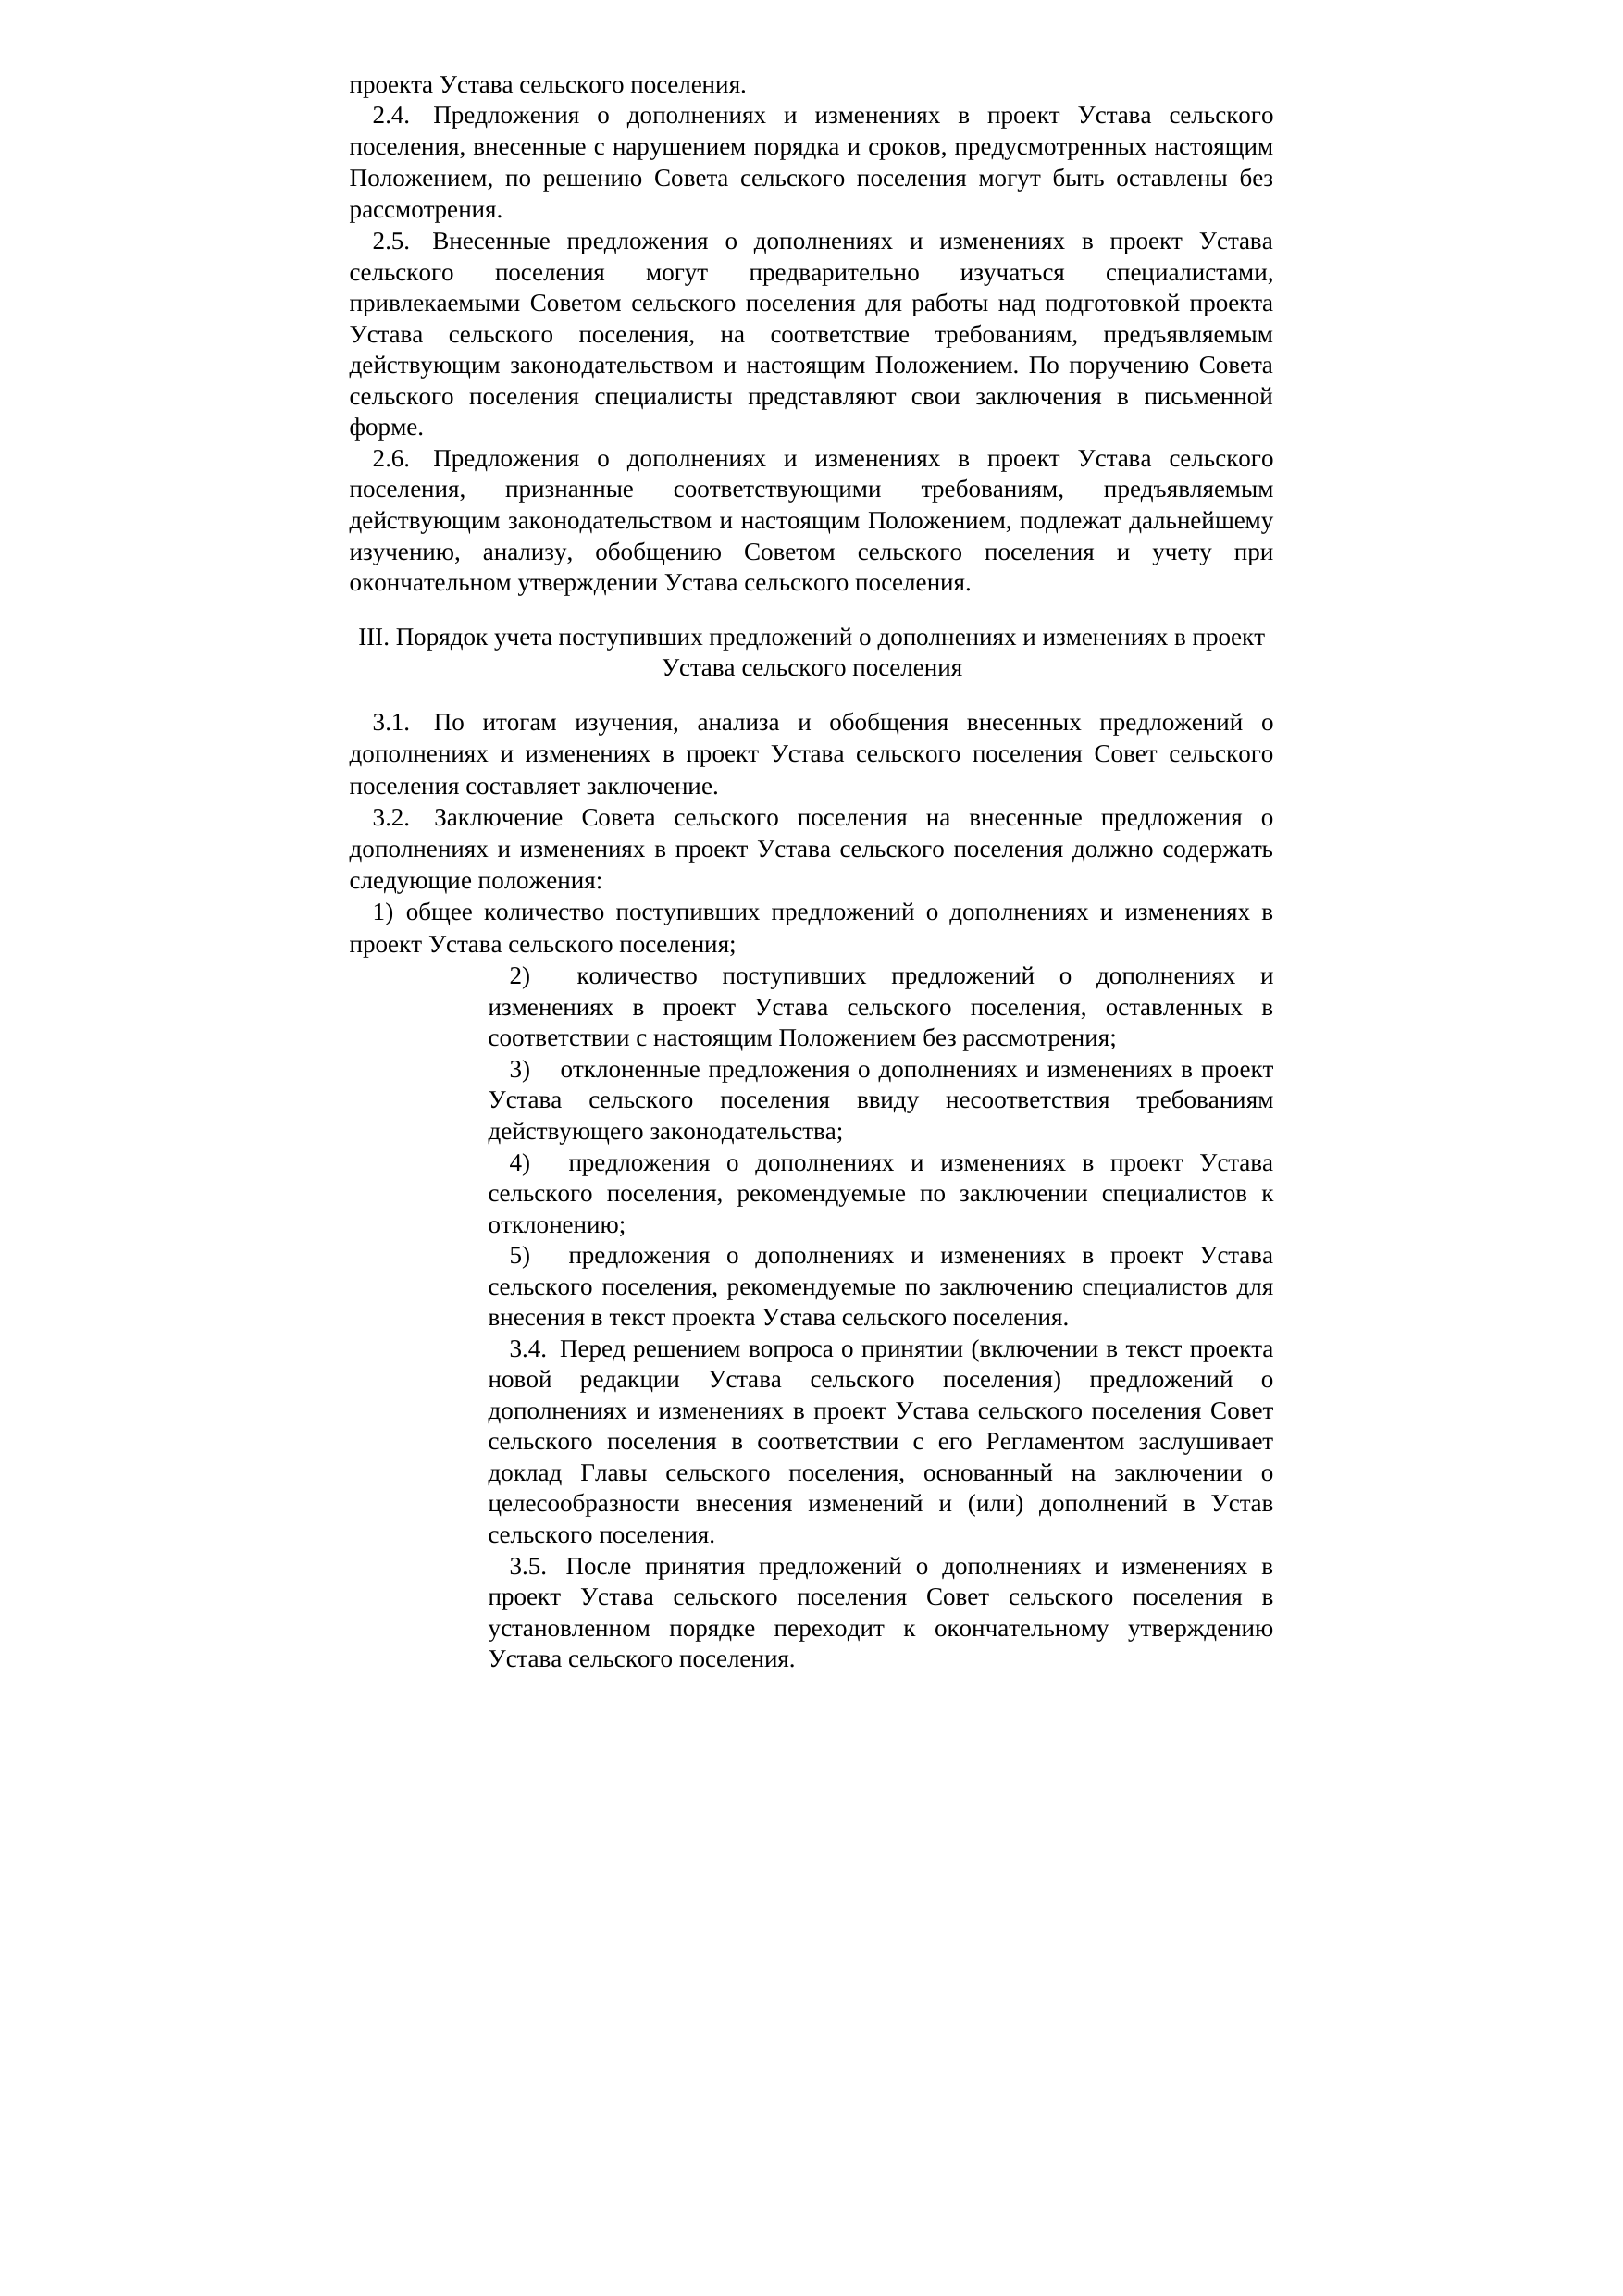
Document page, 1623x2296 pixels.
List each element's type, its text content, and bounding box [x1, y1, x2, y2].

list По итогам изучения, анализа и обобщения внесенных предложений о дополнениях и изменениях в проект Устава сельского поселения Совет сельского поселения составляет заключение. [349, 705, 1274, 800]
list Заключение Совета сельского поселения на внесенные предложения о дополнениях и изменениях в проект Устава сельского поселения должно содержать следующие положения: [349, 800, 1274, 895]
list После принятия предложений о дополнениях и изменениях в проект Устава сельского поселения Совет сельского поселения в установленном порядке переходит к окончательному утверждению Устава сельского поселения. [488, 1549, 1274, 1673]
list Внесенные предложения о дополнениях и изменениях в проект Устава сельского поселения могут предварительно изучаться специалистами, привлекаемыми Советом сельского поселения для работы над подготовкой проекта Устава сельского поселения, на соответствие требованиям, предъявляемым действующим законодательством и настоящим Положением. По поручению Совета сельского поселения специалисты представляют свои заключения в письменной форме. [349, 225, 1274, 441]
list общее количество поступивших предложений о дополнениях и изменениях в проект Устава сельского поселения; [349, 895, 1274, 960]
text III. Порядок учета поступивших предложений о дополнениях и изменениях в проект Устава сельского поселения [347, 620, 1276, 682]
list количество поступивших предложений о дополнениях и изменениях в проект Устава сельского поселения, оставленных в соответствии с настоящим Положением без рассмотрения; [488, 960, 1274, 1052]
list Предложения о дополнениях и изменениях в проект Устава сельского поселения, признанные соответствующими требованиям, предъявляемым действующим законодательством и настоящим Положением, подлежат дальнейшему изучению, анализу, обобщению Советом сельского поселения и учету при окончательном утверждении Устава сельского поселения. [349, 441, 1274, 597]
list Предложения о дополнениях и изменениях в проект Устава сельского поселения, внесенные с нарушением порядка и сроков, предусмотренных настоящим Положением, по решению Совета сельского поселения могут быть оставлены без рассмотрения. [349, 99, 1274, 225]
list предложения о дополнениях и изменениях в проект Устава сельского поселения, рекомендуемые по заключению специалистов для внесения в текст проекта Устава сельского поселения. [488, 1239, 1274, 1332]
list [349, 68, 1274, 99]
list предложения о дополнениях и изменениях в проект Устава сельского поселения, рекомендуемые по заключении специалистов к отклонению; [488, 1146, 1274, 1239]
list Перед решением вопроса о принятии (включении в текст проекта новой редакции Устава сельского поселения) предложений о дополнениях и изменениях в проект Устава сельского поселения Совет сельского поселения в соответствии с его Регламентом заслушивает доклад Главы сельского поселения, основанный на заключении о целесообразности внесения изменений и (или) дополнений в Устав сельского поселения. [488, 1332, 1274, 1549]
list отклоненные предложения о дополнениях и изменениях в проект Устава сельского поселения ввиду несоответствия требованиям действующего законодательства; [488, 1052, 1274, 1146]
